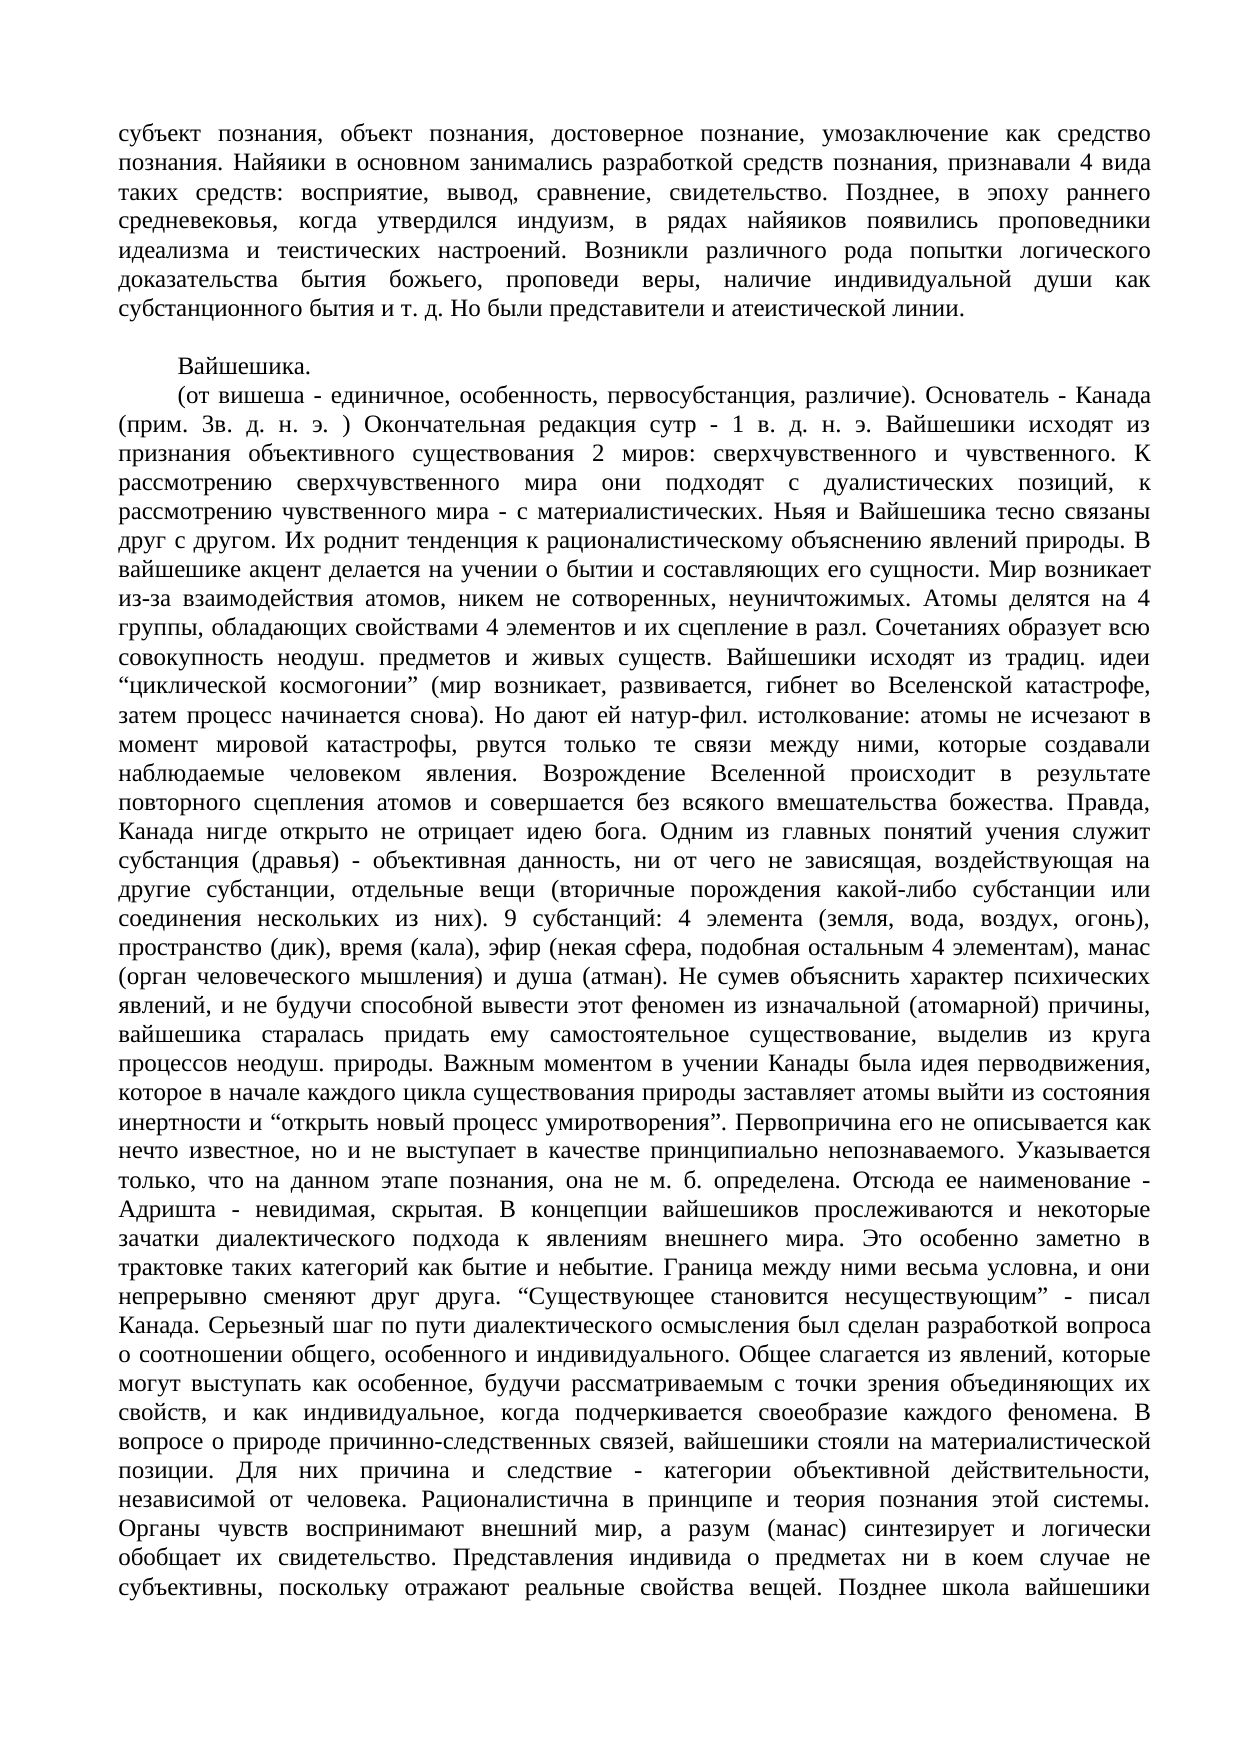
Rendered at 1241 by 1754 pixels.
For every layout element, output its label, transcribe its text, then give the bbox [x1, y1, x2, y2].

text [118, 118, 1152, 322]
text Вайшешика. [118, 351, 1152, 380]
